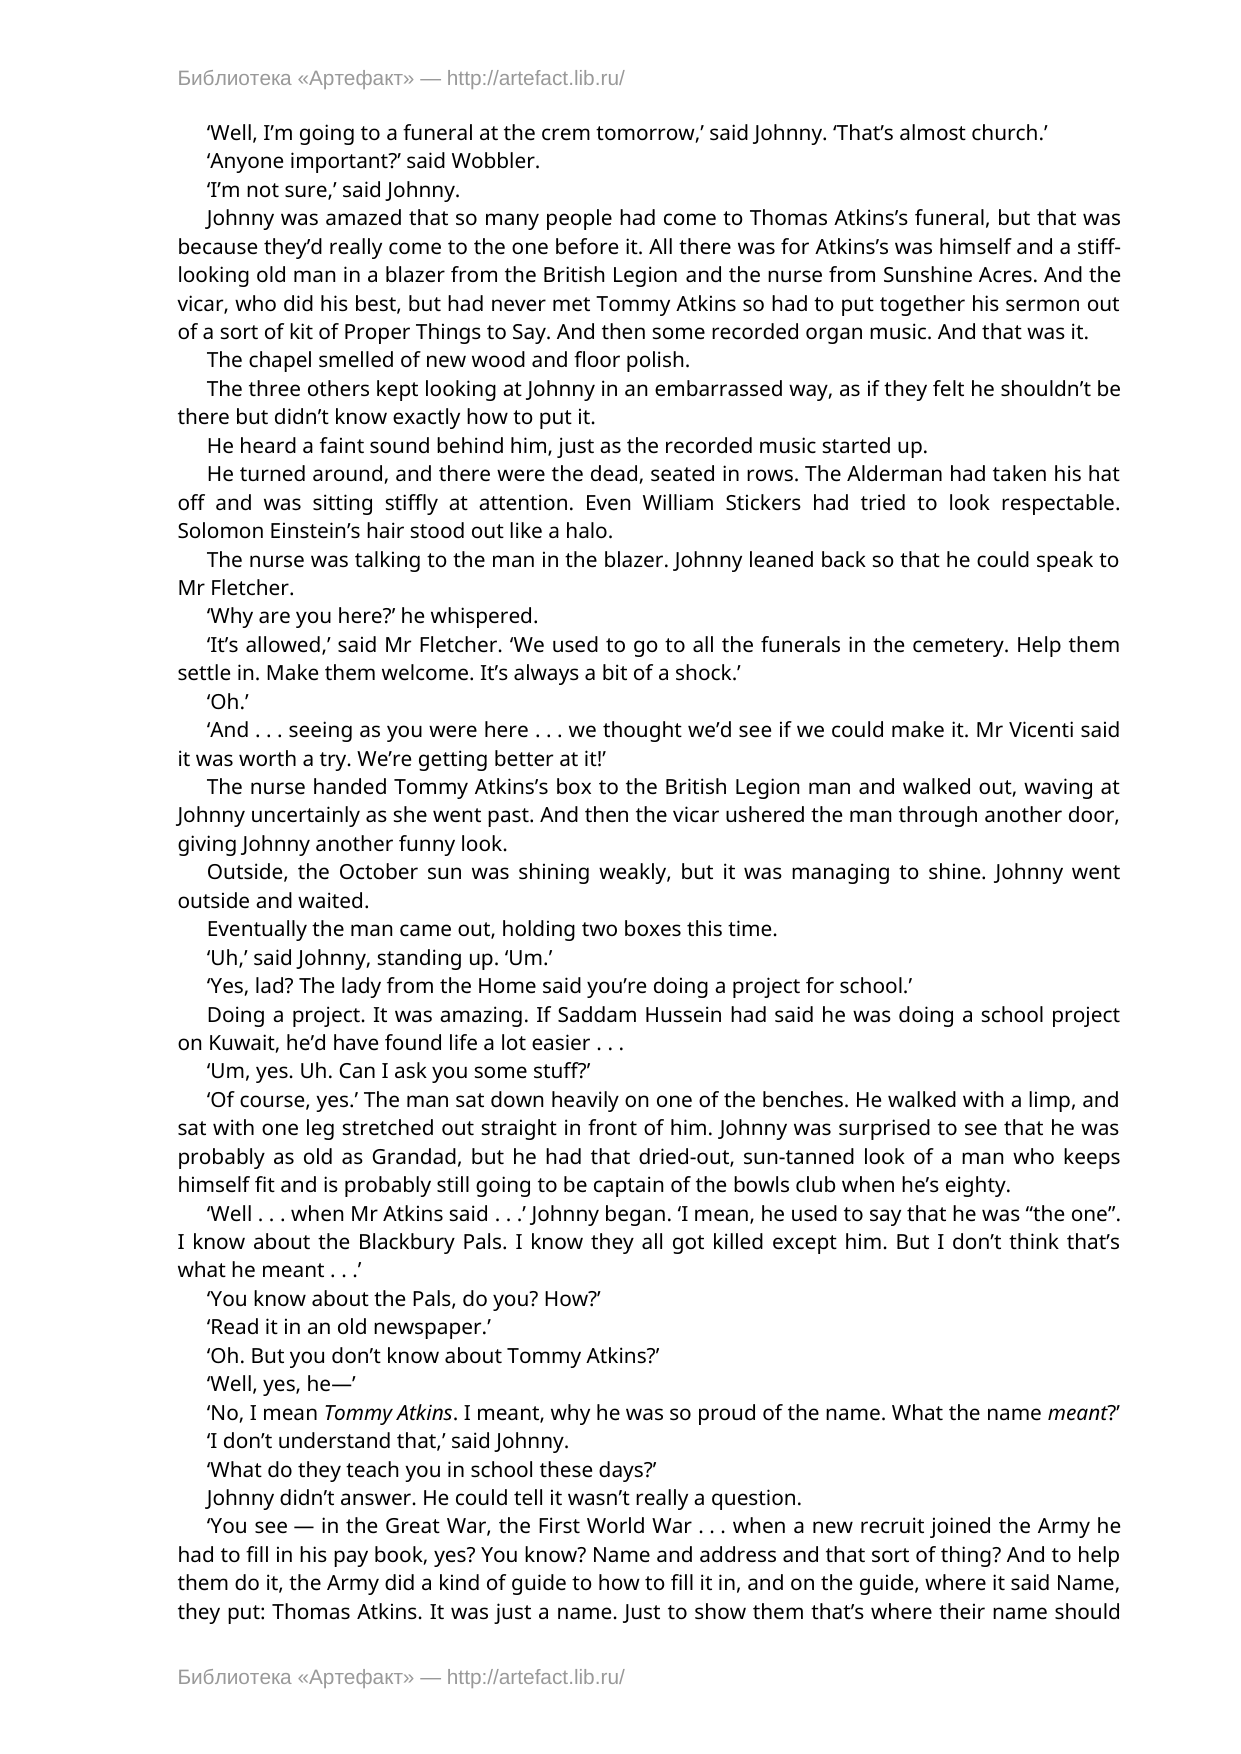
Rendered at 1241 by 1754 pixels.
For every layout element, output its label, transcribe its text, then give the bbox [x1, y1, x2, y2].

text ‘Well . . . when Mr Atkins said . . .’ Johnny began. ‘I mean, he used to say that he was “the one”. I know about the Blackbury Pals. I know they all got killed except him. But I don’t think that’s what he meant . . .’ [177, 1199, 1122, 1284]
text ‘Oh. But you don’t know about Tommy Atkins?’ [177, 1341, 1122, 1369]
text ‘Of course, yes.’ The man sat down heavily on one of the benches. He walked with a limp, and sat with one leg stretched out straight in front of him. Johnny was surprised to see that he was probably as old as Grandad, but he had that dried-out, sun-tanned look of a man who keeps himself fit and is probably still going to be captain of the bowls club when he’s eighty. [177, 1085, 1122, 1199]
text ‘Well, I’m going to a funeral at the crem tomorrow,’ said Johnny. ‘That’s almost church.’ [177, 118, 1122, 147]
text ‘And . . . seeing as you were here . . . we thought we’d see if we could make it. Mr Vicenti said it was worth a try. We’re getting better at it!’ [177, 715, 1122, 772]
text ‘Why are you here?’ he whispered. [177, 602, 1122, 630]
text Eventually the man came out, holding two boxes this time. [177, 914, 1122, 943]
text The three others kept looking at Johnny in an embarrassed way, as if they felt he shouldn’t be there but didn’t know exactly how to put it. [177, 374, 1122, 431]
text ‘Read it in an old newspaper.’ [177, 1312, 1122, 1341]
text ‘Oh.’ [177, 687, 1122, 715]
text ‘It’s allowed,’ said Mr Fletcher. ‘We used to go to all the funerals in the cemetery. Help them settle in. Make them welcome. It’s always a bit of a shock.’ [177, 630, 1122, 687]
text Outside, the October sun was shining weakly, but it was managing to shine. Johnny went outside and waited. [177, 857, 1122, 914]
text Doing a project. It was amazing. If Saddam Hussein had said he was doing a school project on Kuwait, he’d have found life a lot easier . . . [177, 1000, 1122, 1057]
text Johnny didn’t answer. He could tell it wasn’t really a question. [177, 1483, 1122, 1512]
text ‘Um, yes. Uh. Can I ask you some stuff?’ [177, 1057, 1122, 1085]
text ‘You know about the Pals, do you? How?’ [177, 1284, 1122, 1312]
text The chapel smelled of new wood and floor polish. [177, 346, 1122, 374]
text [177, 1512, 1122, 1625]
text ‘No, I mean Tommy Atkins. I meant, why he was so proud of the name. What the name meant?’ [177, 1398, 1122, 1426]
text ‘Well, yes, he—’ [177, 1369, 1122, 1398]
text ‘I don’t understand that,’ said Johnny. [177, 1426, 1122, 1455]
text Johnny was amazed that so many people had come to Thomas Atkins’s funeral, but that was because they’d really come to the one before it. All there was for Atkins’s was himself and a stiff-looking old man in a blazer from the British Legion and the nurse from Sunshine Acres. And the vicar, who did his best, but had never met Tommy Atkins so had to put together his sermon out of a sort of kit of Proper Things to Say. And then some recorded organ music. And that was it. [177, 203, 1122, 346]
text The nurse handed Tommy Atkins’s box to the British Legion man and walked out, waving at Johnny uncertainly as she went past. And then the vicar ushered the man through another door, giving Johnny another funny look. [177, 772, 1122, 857]
text The nurse was talking to the man in the blazer. Johnny leaned back so that he could speak to Mr Fletcher. [177, 545, 1122, 602]
text He turned around, and there were the dead, seated in rows. The Alderman had taken his hat off and was sitting stiffly at attention. Even William Stickers had tried to look respectable. Solomon Einstein’s hair stood out like a halo. [177, 459, 1122, 545]
text ‘Yes, lad? The lady from the Home said you’re doing a project for school.’ [177, 971, 1122, 1000]
text ‘I’m not sure,’ said Johnny. [177, 175, 1122, 203]
text ‘Uh,’ said Johnny, standing up. ‘Um.’ [177, 943, 1122, 971]
text He heard a faint sound behind him, just as the recorded music started up. [177, 431, 1122, 459]
text ‘What do they teach you in school these days?’ [177, 1455, 1122, 1483]
text ‘Anyone important?’ said Wobbler. [177, 147, 1122, 175]
